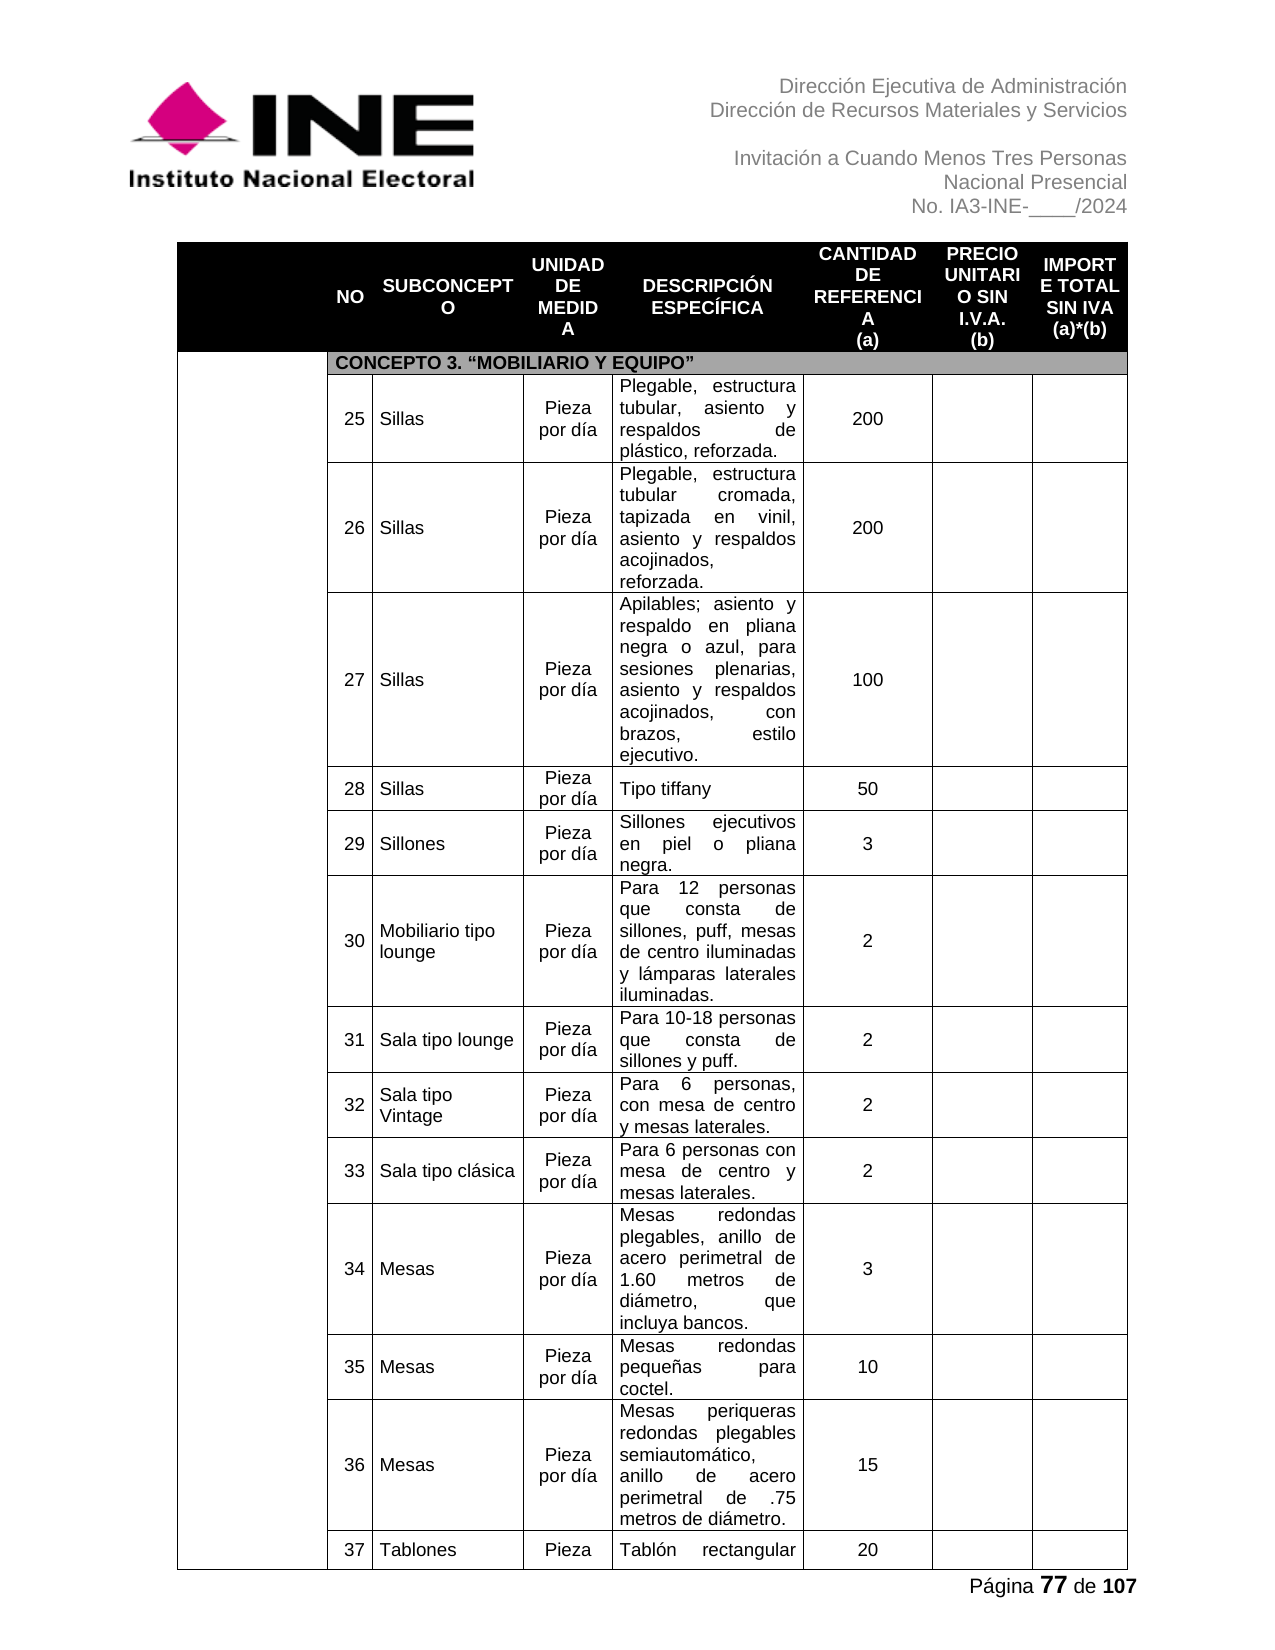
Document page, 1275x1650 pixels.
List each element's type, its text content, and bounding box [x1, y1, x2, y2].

table_cell Para 12 personas que consta de sillones, puff, mesas de centro iluminadas y lámparas laterales iluminadas. [613, 876, 803, 1006]
table_cell [933, 767, 1032, 810]
table_header DESCRIPCIÓN ESPECÍFICA [613, 243, 803, 351]
table_cell [1033, 1204, 1127, 1333]
table_cell [1033, 1335, 1127, 1399]
table_cell [933, 463, 1032, 592]
table_cell 50 [804, 767, 932, 810]
table_cell Tipo tiffany [613, 767, 803, 810]
table_cell Para 6 personas con mesa de centro y mesas laterales. [613, 1138, 803, 1203]
table_cell [933, 593, 1032, 766]
table_cell 15 [804, 1400, 932, 1529]
table_cell 25 [328, 375, 372, 462]
table_header SUBCONCEPTO [373, 243, 523, 351]
table_cell Mesas [373, 1400, 523, 1529]
table_cell Pieza por día [524, 1204, 612, 1333]
table_cell 32 [328, 1073, 372, 1137]
table_cell [1033, 463, 1127, 592]
table_header CANTIDAD DE REFERENCIA (a) [804, 243, 932, 351]
table_cell [933, 1073, 1032, 1137]
table_cell Sillas [373, 767, 523, 810]
table_cell Mesas periqueras redondas plegables semiautomático, anillo de acero perimetral de .75 metros de diámetro. [613, 1400, 803, 1529]
table_cell Pieza por día [524, 1138, 612, 1203]
table_cell Pieza por día [524, 1400, 612, 1529]
table_header UNIDAD DE MEDIDA [524, 243, 612, 351]
table_cell Pieza por día [524, 1335, 612, 1399]
table_cell 31 [328, 1007, 372, 1072]
table_cell Tablón rectangular plegable estructura tubular (2.40 x 0.55 x 0.75 metros). [613, 1531, 803, 1569]
table_cell Mesas [373, 1335, 523, 1399]
table_cell Pieza por día [524, 1073, 612, 1137]
table_cell CONCEPTO 3. “MOBILIARIO Y EQUIPO” [328, 352, 1127, 374]
table_cell [1033, 811, 1127, 875]
table_cell Sala tipo clásica [373, 1138, 523, 1203]
table_cell Tablones [373, 1531, 523, 1569]
table_cell Plegable, estructura tubular, asiento y respaldos de plástico, reforzada. [613, 375, 803, 462]
table_cell 20 [804, 1531, 932, 1569]
table_cell [1033, 375, 1127, 462]
table_cell Sillones [373, 811, 523, 875]
table_cell Sillas [373, 463, 523, 592]
table_cell Sillas [373, 375, 523, 462]
table_header [177, 242, 327, 351]
table_cell 37 [328, 1531, 372, 1569]
table_cell [1033, 876, 1127, 1006]
table_cell [933, 375, 1032, 462]
table_cell [1033, 593, 1127, 766]
table_cell [933, 876, 1032, 1006]
table_cell Pieza por día [524, 876, 612, 1006]
table_cell [1033, 1007, 1127, 1072]
table_cell Sala tipo lounge [373, 1007, 523, 1072]
table_cell 3 [804, 811, 932, 875]
table_cell [933, 1204, 1032, 1333]
table_cell Apilables; asiento y respaldo en pliana negra o azul, para sesiones plenarias, asiento y respaldos acojinados, con brazos, estilo ejecutivo. [613, 593, 803, 766]
table_header PRECIO UNITARIO SIN I.V.A. (b) [933, 243, 1032, 351]
table_cell Pieza por día [524, 767, 612, 810]
table_cell Mesas redondas plegables, anillo de acero perimetral de 1.60 metros de diámetro, que incluya bancos. [613, 1204, 803, 1333]
table_cell [1033, 1073, 1127, 1137]
table_cell 29 [328, 811, 372, 875]
table_cell [933, 1335, 1032, 1399]
table_cell [933, 1007, 1032, 1072]
table_cell Pieza por día [524, 1531, 612, 1569]
table_cell 30 [328, 876, 372, 1006]
table_cell 2 [804, 876, 932, 1006]
table_cell 10 [804, 1335, 932, 1399]
table_cell Para 10-18 personas que consta de sillones y puff. [613, 1007, 803, 1072]
table_cell 200 [804, 463, 932, 592]
table_cell [1033, 1400, 1127, 1529]
table_cell Sillas [373, 593, 523, 766]
table_cell Mesas redondas pequeñas para coctel. [613, 1335, 803, 1399]
table_cell 28 [328, 767, 372, 810]
table_cell 100 [804, 593, 932, 766]
table_cell Plegable, estructura tubular cromada, tapizada en vinil, asiento y respaldos acojinados, reforzada. [613, 463, 803, 592]
table_cell Pieza por día [524, 463, 612, 592]
table_cell Mesas [373, 1204, 523, 1333]
table_cell [933, 811, 1032, 875]
table_cell Pieza por día [524, 811, 612, 875]
table_cell [1033, 1531, 1127, 1569]
table_cell Sala tipo Vintage [373, 1073, 523, 1137]
table_cell [1033, 767, 1127, 810]
table_cell 2 [804, 1138, 932, 1203]
table_cell 26 [328, 463, 372, 592]
table_cell [933, 1138, 1032, 1203]
table_cell [1033, 1138, 1127, 1203]
table_cell Pieza por día [524, 1007, 612, 1072]
table_cell 35 [328, 1335, 372, 1399]
table_cell Pieza por día [524, 375, 612, 462]
table_cell Pieza por día [524, 593, 612, 766]
table_cell 34 [328, 1204, 372, 1333]
table_cell [933, 1531, 1032, 1569]
table_cell Mobiliario tipo lounge [373, 876, 523, 1006]
table_cell Sillones ejecutivos en piel o pliana negra. [613, 811, 803, 875]
table_cell 36 [328, 1400, 372, 1529]
table_cell 2 [804, 1073, 932, 1137]
table_cell 27 [328, 593, 372, 766]
picture [129, 82, 474, 187]
table_cell 2 [804, 1007, 932, 1072]
table_cell 33 [328, 1138, 372, 1203]
table_cell Para 6 personas, con mesa de centro y mesas laterales. [613, 1073, 803, 1137]
table_cell 200 [804, 375, 932, 462]
table_header NO [328, 243, 372, 351]
table_header IMPORTE TOTAL SIN IVA (a)*(b) [1033, 243, 1127, 351]
table_cell 3 [804, 1204, 932, 1333]
table_cell [933, 1400, 1032, 1529]
